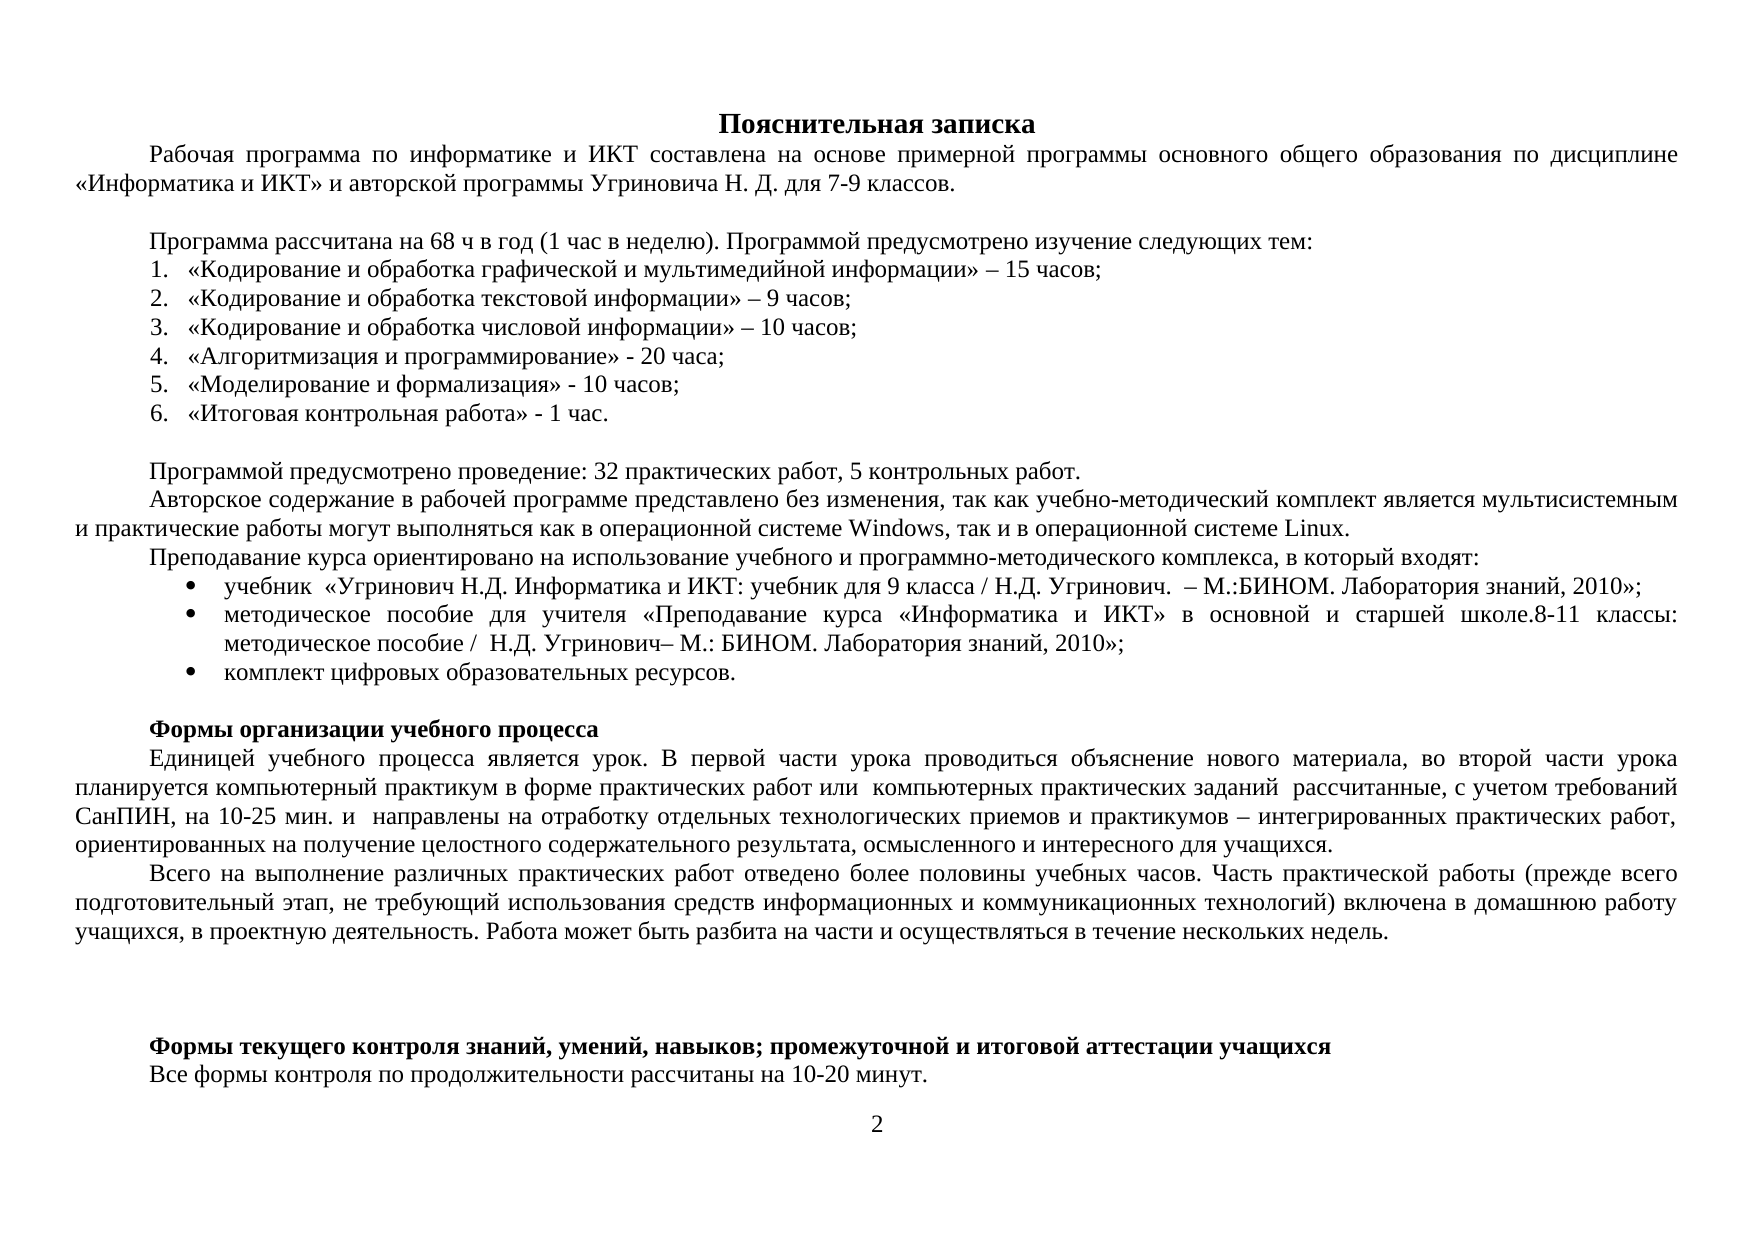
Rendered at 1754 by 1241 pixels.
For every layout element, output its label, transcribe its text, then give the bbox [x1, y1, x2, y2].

text Авторское содержание в рабочей программе представлено без изменения, так как учебно-методический комплект является мультисистемным и практические работы могут выполняться как в операционной системе Windows, так и в операционной системе Linux. [75, 484, 1679, 542]
text Программой предусмотрено проведение: 32 практических работ, 5 контрольных работ. [75, 456, 1679, 484]
text Преподавание курса ориентировано на использование учебного и программно-методического комплекса, в который входят: [75, 542, 1679, 571]
list методическое пособие для учителя «Преподавание курса «Информатика и ИКТ» в основной и старшей школе.8-11 классы: методическое пособие / Н.Д. Угринович– М.: БИНОМ. Лаборатория знаний, 2010»; [186, 599, 1679, 657]
text Формы текущего контроля знаний, умений, навыков; промежуточной и итоговой аттестации учащихся [75, 1031, 1679, 1059]
text Программа рассчитана на 68 ч в год (1 час в неделю). Программой предусмотрено изучение следующих тем: [75, 226, 1679, 254]
text Пояснительная записка [75, 106, 1679, 139]
list «Моделирование и формализация» - 10 часов; [150, 369, 1679, 398]
list «Кодирование и обработка графической и мультимедийной информации» – 15 часов; [150, 254, 1679, 283]
text Все формы контроля по продолжительности рассчитаны на 10-20 минут. [75, 1059, 1679, 1088]
list «Алгоритмизация и программирование» - 20 часа; [150, 341, 1679, 369]
list учебник «Угринович Н.Д. Информатика и ИКТ: учебник для 9 класса / Н.Д. Угринович. – М.:БИНОМ. Лаборатория знаний, 2010»; [186, 571, 1679, 599]
list «Кодирование и обработка текстовой информации» – 9 часов; [150, 283, 1679, 312]
text Единицей учебного процесса является урок. В первой части урока проводиться объяснение нового материала, во второй части урока планируется компьютерный практикум в форме практических работ или компьютерных практических заданий рассчитанные, с учетом требований СанПИН, на 10-25 мин. и направлены на отработку отдельных технологических приемов и практикумов – интегрированных практических работ, ориентированных на получение целостного содержательного результата, осмысленного и интересного для учащихся. [75, 743, 1679, 858]
text Всего на выполнение различных практических работ отведено более половины учебных часов. Часть практической работы (прежде всего подготовительный этап, не требующий использования средств информационных и коммуникационных технологий) включена в домашнюю работу учащихся, в проектную деятельность. Работа может быть разбита на части и осуществляться в течение нескольких недель. [75, 858, 1679, 944]
text Формы организации учебного процесса [75, 714, 1679, 743]
list «Кодирование и обработка числовой информации» – 10 часов; [150, 312, 1679, 341]
list комплект цифровых образовательных ресурсов. [186, 657, 1679, 686]
text Рабочая программа по информатике и ИКТ составлена на основе примерной программы основного общего образования по дисциплине «Информатика и ИКТ» и авторской программы Угриновича Н. Д. для 7-9 классов. [75, 139, 1679, 197]
list «Итоговая контрольная работа» - 1 час. [150, 398, 1679, 427]
